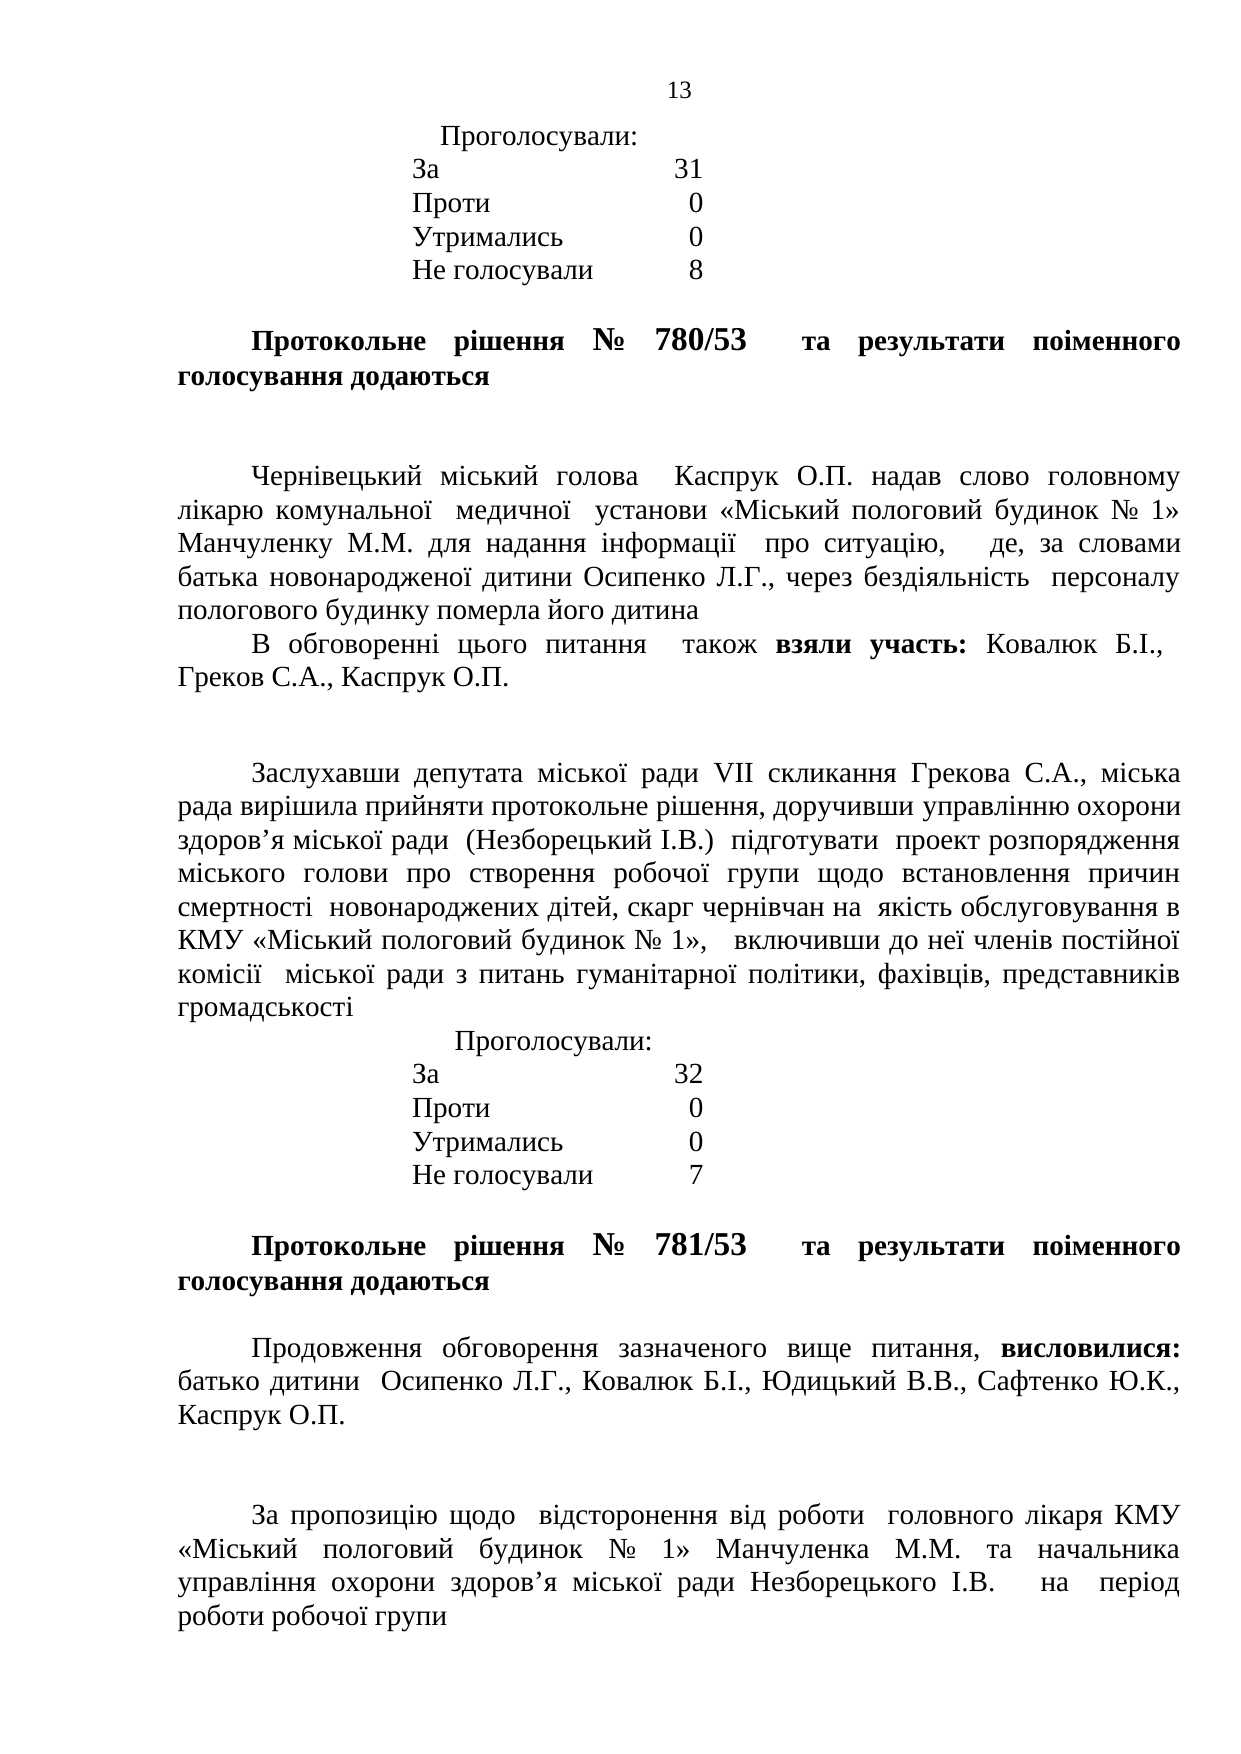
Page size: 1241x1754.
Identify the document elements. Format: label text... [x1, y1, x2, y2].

table_cell 8 [663, 252, 751, 286]
text Проголосували: [177, 1023, 1181, 1057]
text В обговоренні цього питання також взяли участь: Ковалюк Б.І., Греков С.А., Каспрук О.П. [177, 626, 1181, 693]
table_header 31 [663, 152, 751, 185]
table_header За [401, 1057, 663, 1090]
table_cell 0 [663, 1124, 751, 1157]
table_cell Проти [401, 185, 663, 219]
table_cell Не голосували [401, 252, 663, 286]
table_cell 0 [663, 219, 751, 252]
table_cell Утримались [401, 219, 663, 252]
text За пропозицію щодо відсторонення від роботи головного лікаря КМУ «Міський пологовий будинок № 1» Манчуленка М.М. та начальника управління охорони здоров’я міської ради Незборецького І.В. на період роботи робочої групи [177, 1497, 1181, 1632]
text Протокольне рішення № 781/53 та результати поіменного голосування додаються [177, 1224, 1181, 1296]
table_cell Не голосували [401, 1157, 663, 1191]
text Продовження обговорення зазначеного вище питання, висловилися: батько дитини Осипенко Л.Г., Ковалюк Б.І., Юдицький В.В., Сафтенко Ю.К., Каспрук О.П. [177, 1330, 1181, 1430]
table_header 32 [663, 1057, 751, 1090]
table_cell 7 [663, 1157, 751, 1191]
text Проголосували: [177, 118, 1181, 152]
subtitle Чернівецький міський голова Каспрук О.П. надав слово головному лікарю комунальної медичної установи «Міський пологовий будинок № 1» Манчуленку М.М. для надання інформації про ситуацію, де, за словами батька новонародженої дитини Осипенко Л.Г., через бездіяльність персоналу пологового будинку померла його дитина [177, 458, 1181, 626]
table_header За [401, 152, 663, 185]
table_cell Утримались [401, 1124, 663, 1157]
table_cell 0 [663, 185, 751, 219]
table_cell 0 [663, 1090, 751, 1124]
text Протокольне рішення № 780/53 та результати поіменного голосування додаються [177, 319, 1181, 391]
table_cell Проти [401, 1090, 663, 1124]
text Заслухавши депутата міської ради VІІ скликання Грекова С.А., міська рада вирішила прийняти протокольне рішення, доручивши управлінню охорони здоров’я міської ради (Незборецький І.В.) підготувати проект розпорядження міського голови про створення робочої групи щодо встановлення причин смертності новонароджених дітей, скарг чернівчан на якість обслуговування в КМУ «Міський пологовий будинок № 1», включивши до неї членів постійної комісії міської ради з питань гуманітарної політики, фахівців, представників громадськості [177, 755, 1181, 1023]
